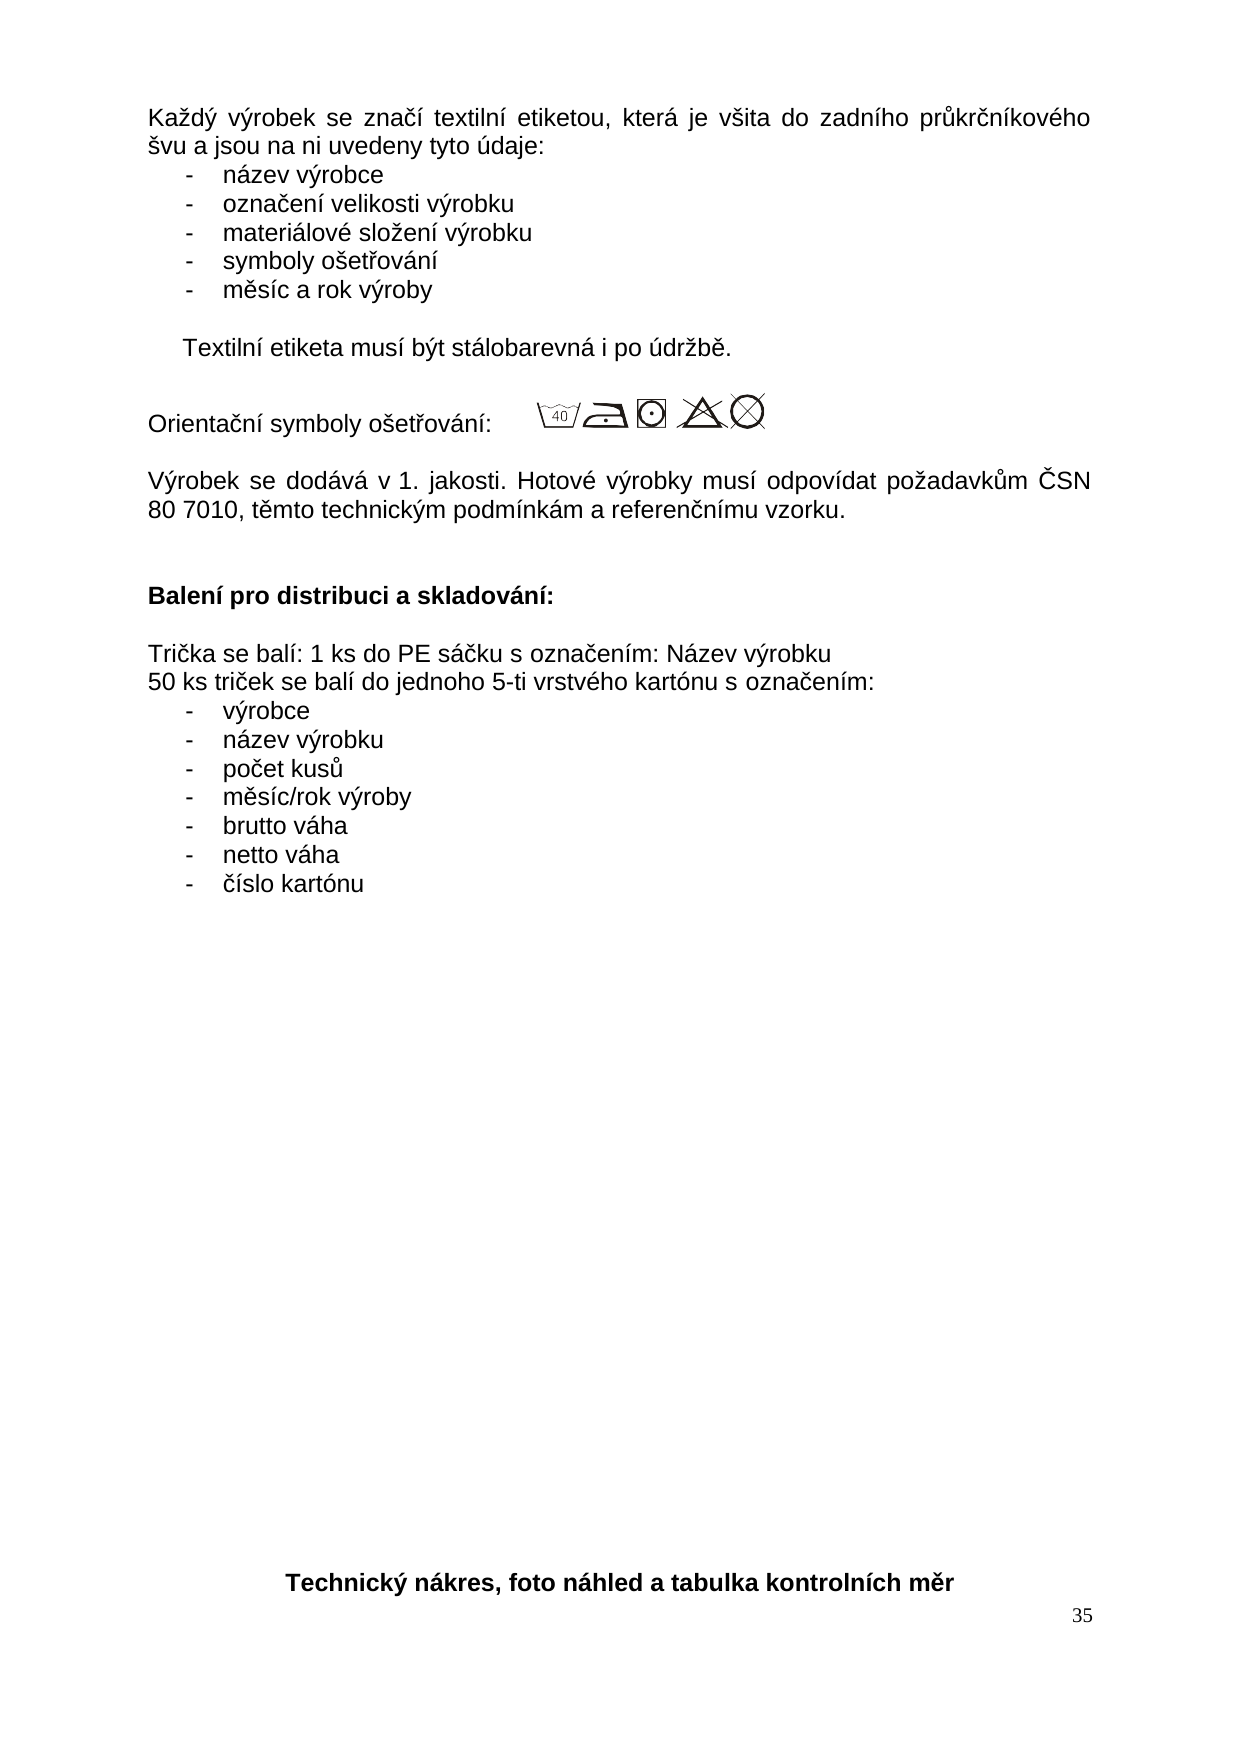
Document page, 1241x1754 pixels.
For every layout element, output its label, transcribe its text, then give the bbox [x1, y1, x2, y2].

text Každý výrobek se značí textilní etiketou, která je všita do zadního průkrčníkového švu a jsou na ni uvedeny tyto údaje: [148, 103, 1092, 160]
text Textilní etiketa musí být stálobarevná i po údržbě. [148, 333, 1092, 361]
list název výrobce [185, 160, 1092, 189]
list materiálové složení výrobku [185, 218, 1092, 246]
text Trička se balí: 1 ks do PE sáčku s označením: Název výrobku [148, 639, 1092, 667]
list počet kusů [185, 754, 1092, 782]
list číslo kartónu [185, 869, 1092, 897]
text Orientační symboly ošetřování: [148, 390, 1092, 437]
list symboly ošetřování [185, 246, 1092, 275]
text Balení pro distribuci a skladování: [148, 581, 1092, 610]
list výrobce [185, 696, 1092, 725]
text Technický nákres, foto náhled a tabulka kontrolních měr [148, 1568, 1092, 1597]
list měsíc a rok výroby [185, 275, 1092, 304]
list netto váha [185, 840, 1092, 869]
text 50 ks triček se balí do jednoho 5-ti vrstvého kartónu s označením: [148, 667, 1092, 696]
text Výrobek se dodává v 1. jakosti. Hotové výrobky musí odpovídat požadavkům ČSN 80 7010, těmto technickým podmínkám a referenčnímu vzorku. [148, 466, 1092, 524]
list brutto váha [185, 811, 1092, 840]
list měsíc/rok výroby [185, 782, 1092, 811]
list název výrobku [185, 725, 1092, 754]
list označení velikosti výrobku [185, 189, 1092, 218]
